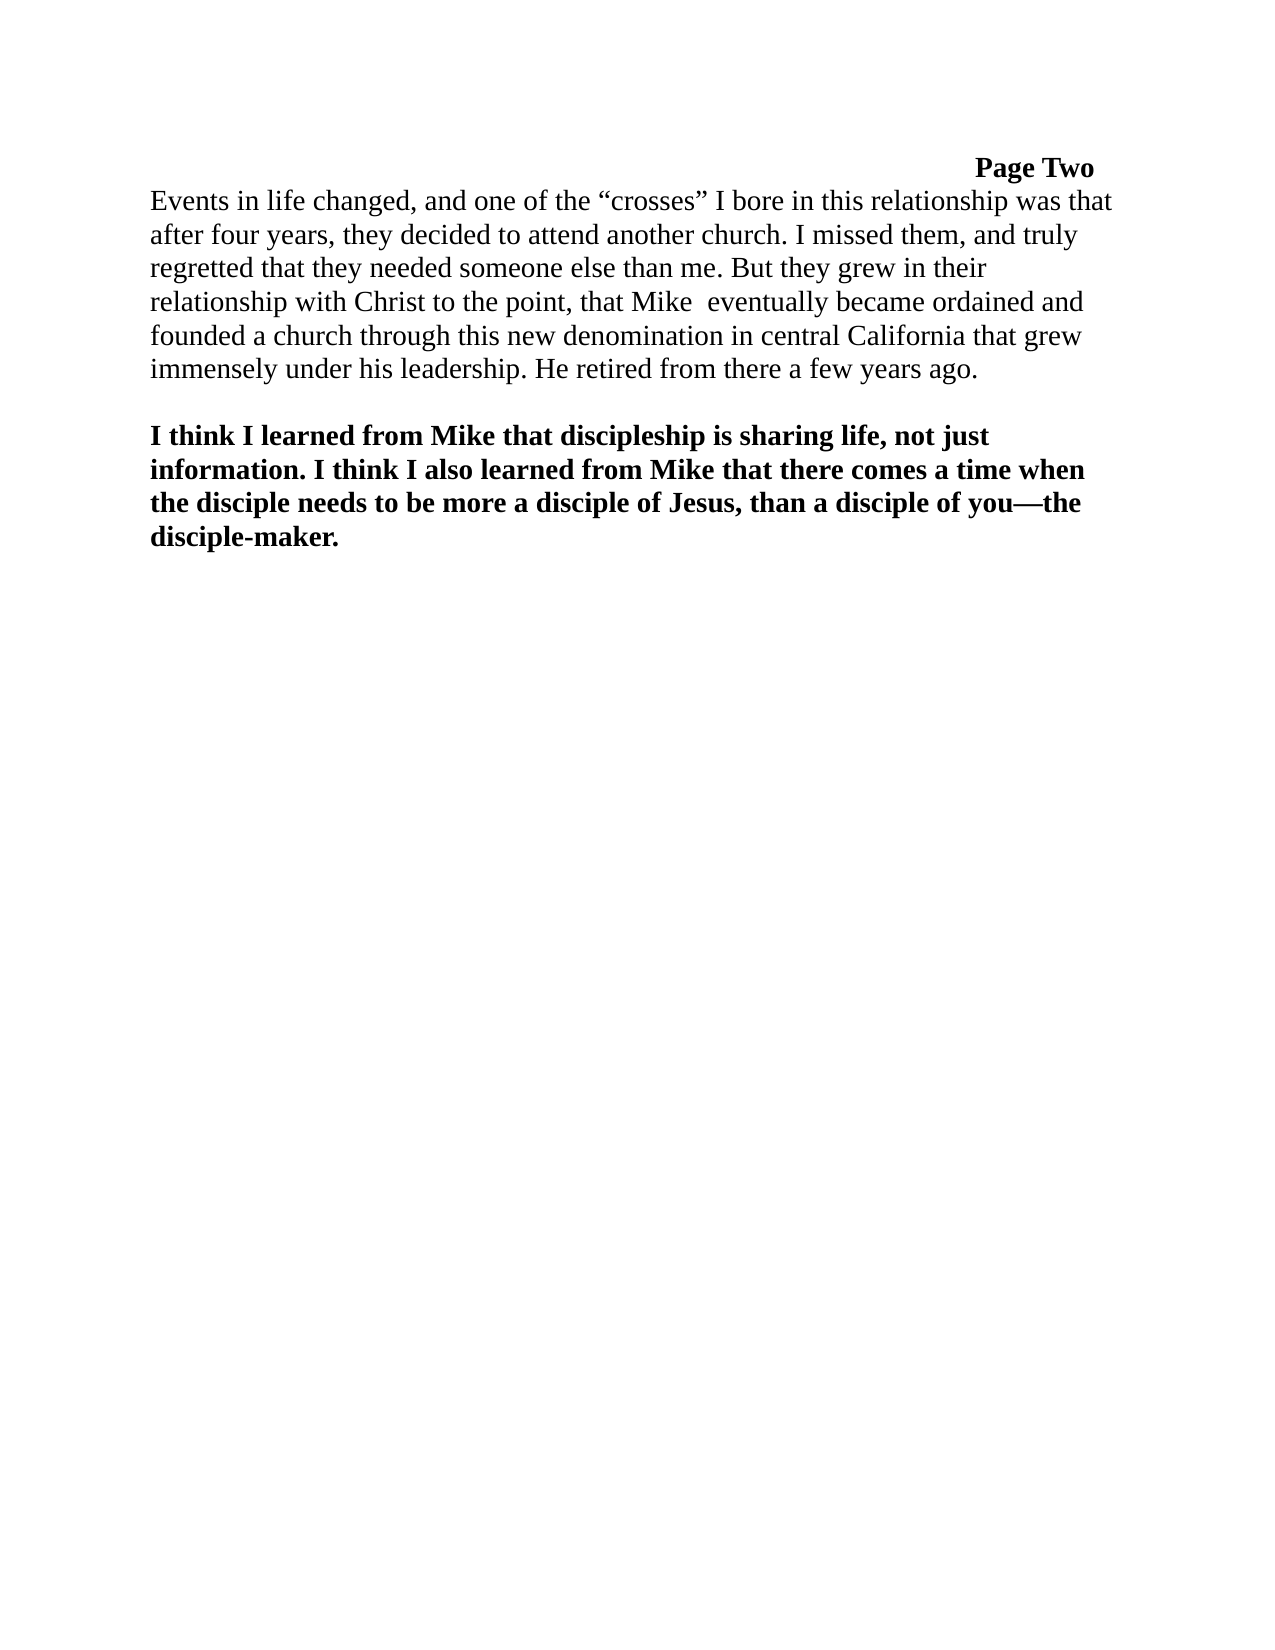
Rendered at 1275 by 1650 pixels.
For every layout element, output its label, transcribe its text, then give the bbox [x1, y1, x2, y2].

text Events in life changed, and one of the “crosses” I bore in this relationship was that after four years, they decided to attend another church. I missed them, and truly regretted that they needed someone else than me. But they grew in their relationship with Christ to the point, that Mike eventually became ordained and founded a church through this new denomination in central California that grew immensely under his leadership. He retired from there a few years ago. [150, 183, 1125, 385]
text I think I learned from Mike that discipleship is sharing life, not just information. I think I also learned from Mike that there comes a time when the disciple needs to be more a disciple of Jesus, than a disciple of you—the disciple-maker. [150, 418, 1125, 552]
text Page Two [150, 150, 1125, 183]
